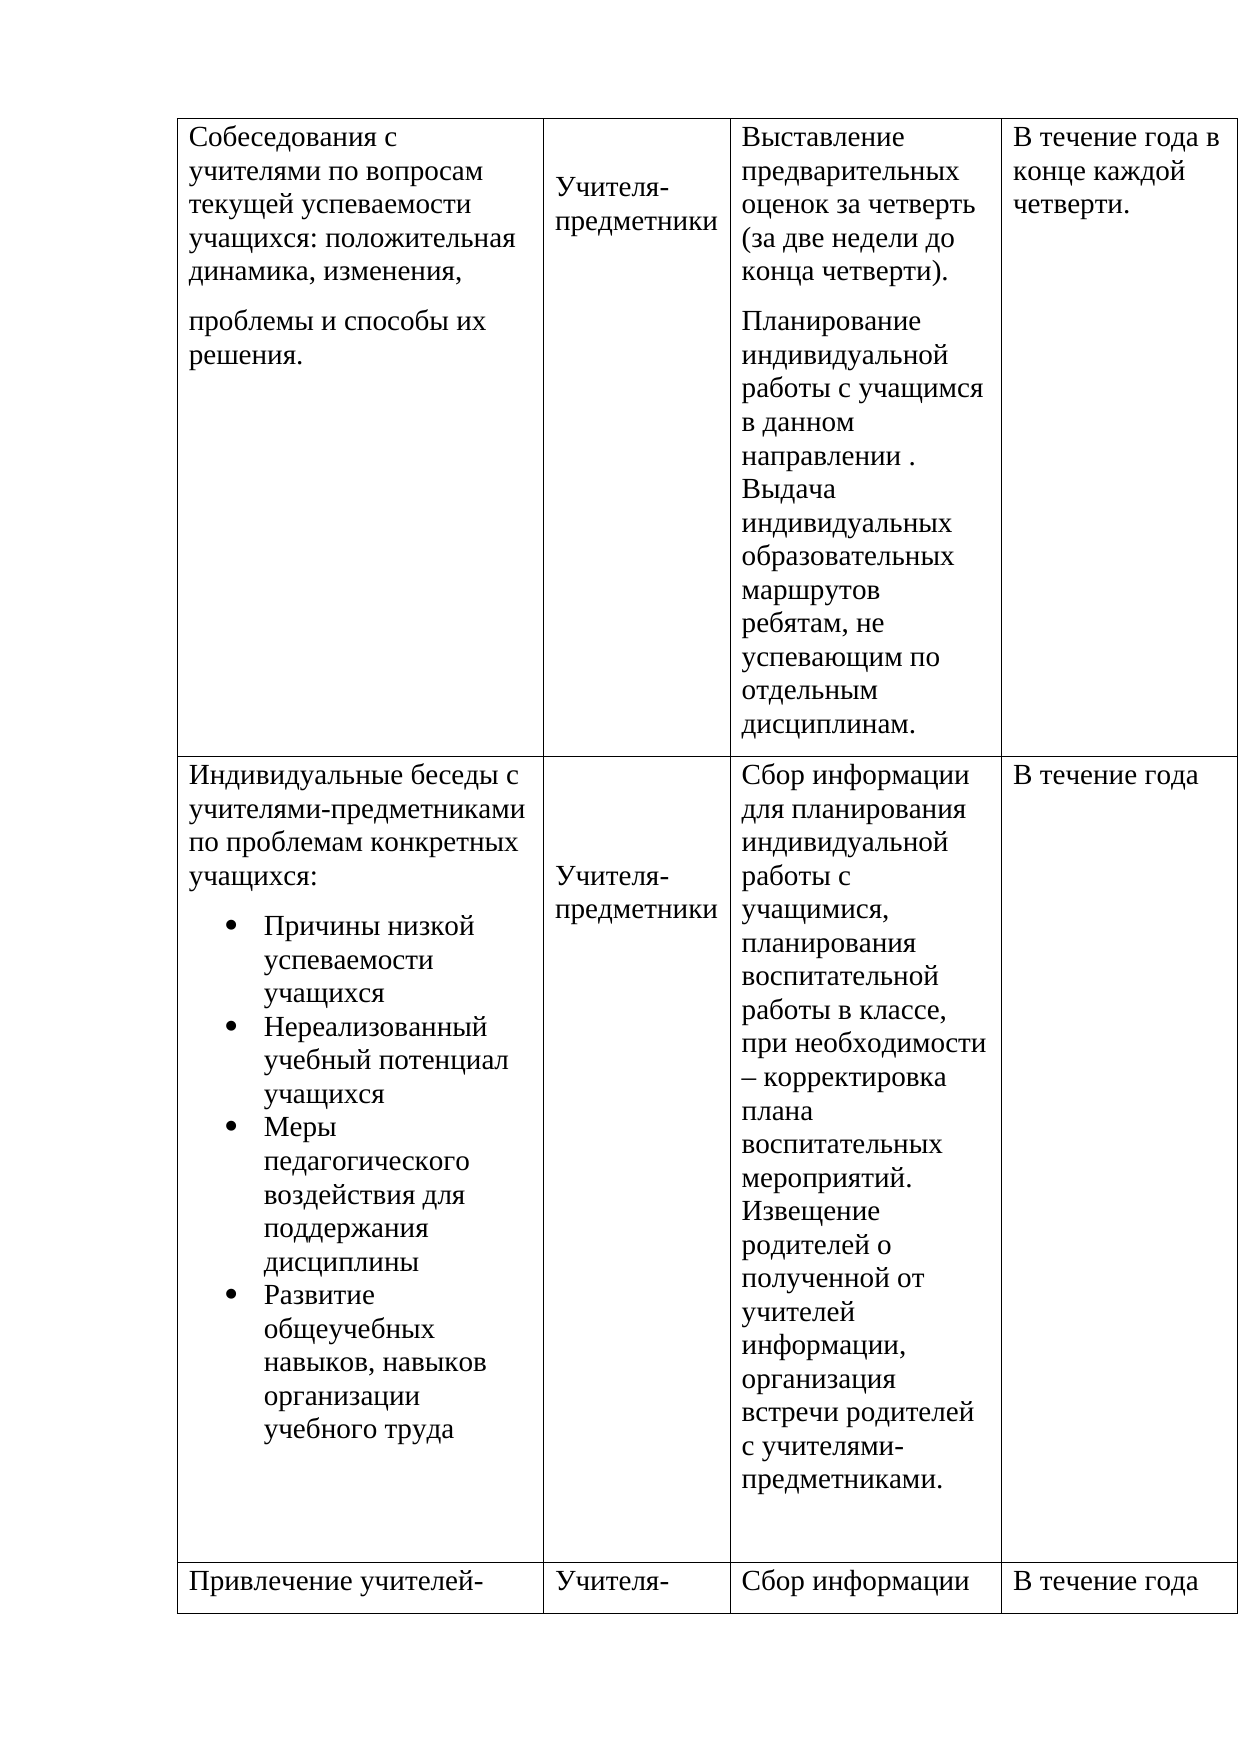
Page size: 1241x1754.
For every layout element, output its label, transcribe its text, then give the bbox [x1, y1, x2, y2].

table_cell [544, 1563, 730, 1613]
table_cell Выставление предварительных оценок за четверть (за две недели до конца четверти). Планирование индивидуальной работы с учащимся в данном направлении . Выдача индивидуальных образовательных маршрутов ребятам, не успевающим по отдельным дисциплинам. [731, 119, 1001, 756]
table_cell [178, 1563, 543, 1613]
table_cell Собеседования с учителями по вопросам текущей успеваемости учащихся: положительная динамика, изменения, проблемы и способы их решения. [178, 119, 543, 756]
table_cell Сбор информации для планирования индивидуальной работы с учащимися, планирования воспитательной работы в классе, при необходимости – корректировка плана воспитательных мероприятий. Извещение родителей о полученной от учителей информации, организация встречи родителей с учителями-предметниками. [731, 757, 1001, 1562]
table_cell В течение года в конце каждой четверти. [1002, 119, 1237, 756]
table_cell Индивидуальные беседы с учителями-предметниками по проблемам конкретных учащихся: Причины низкой успеваемости учащихся Нереализованный учебный потенциал учащихся Меры педагогического воздействия для поддержания дисциплины Развитие общеучебных навыков, навыков организации учебного труда [178, 757, 543, 1562]
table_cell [544, 119, 730, 756]
table_cell В течение года [1002, 757, 1237, 1562]
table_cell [731, 1563, 1001, 1613]
table_cell Учителя- предметники [544, 757, 730, 1562]
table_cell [1002, 1563, 1237, 1613]
